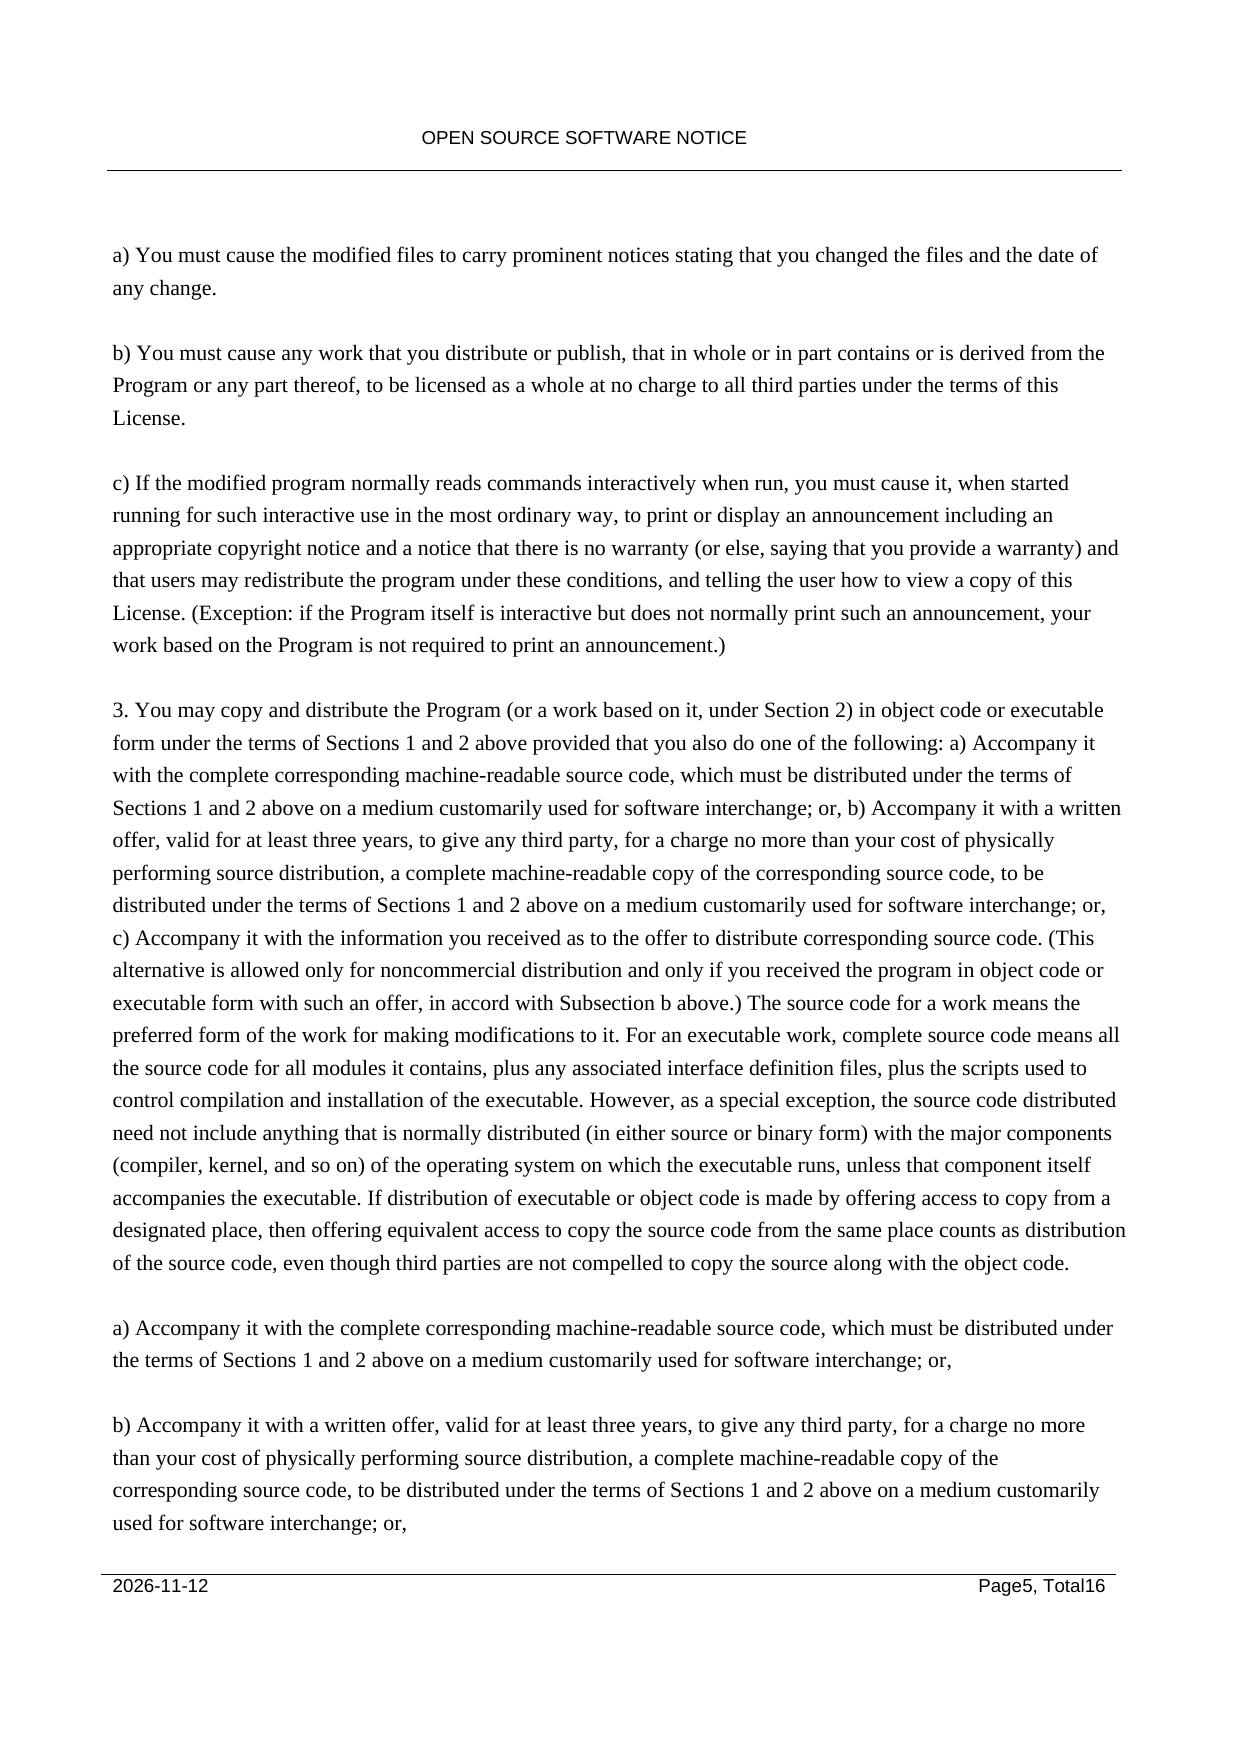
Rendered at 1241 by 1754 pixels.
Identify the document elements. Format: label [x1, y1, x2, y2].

text [112, 206, 1128, 1539]
